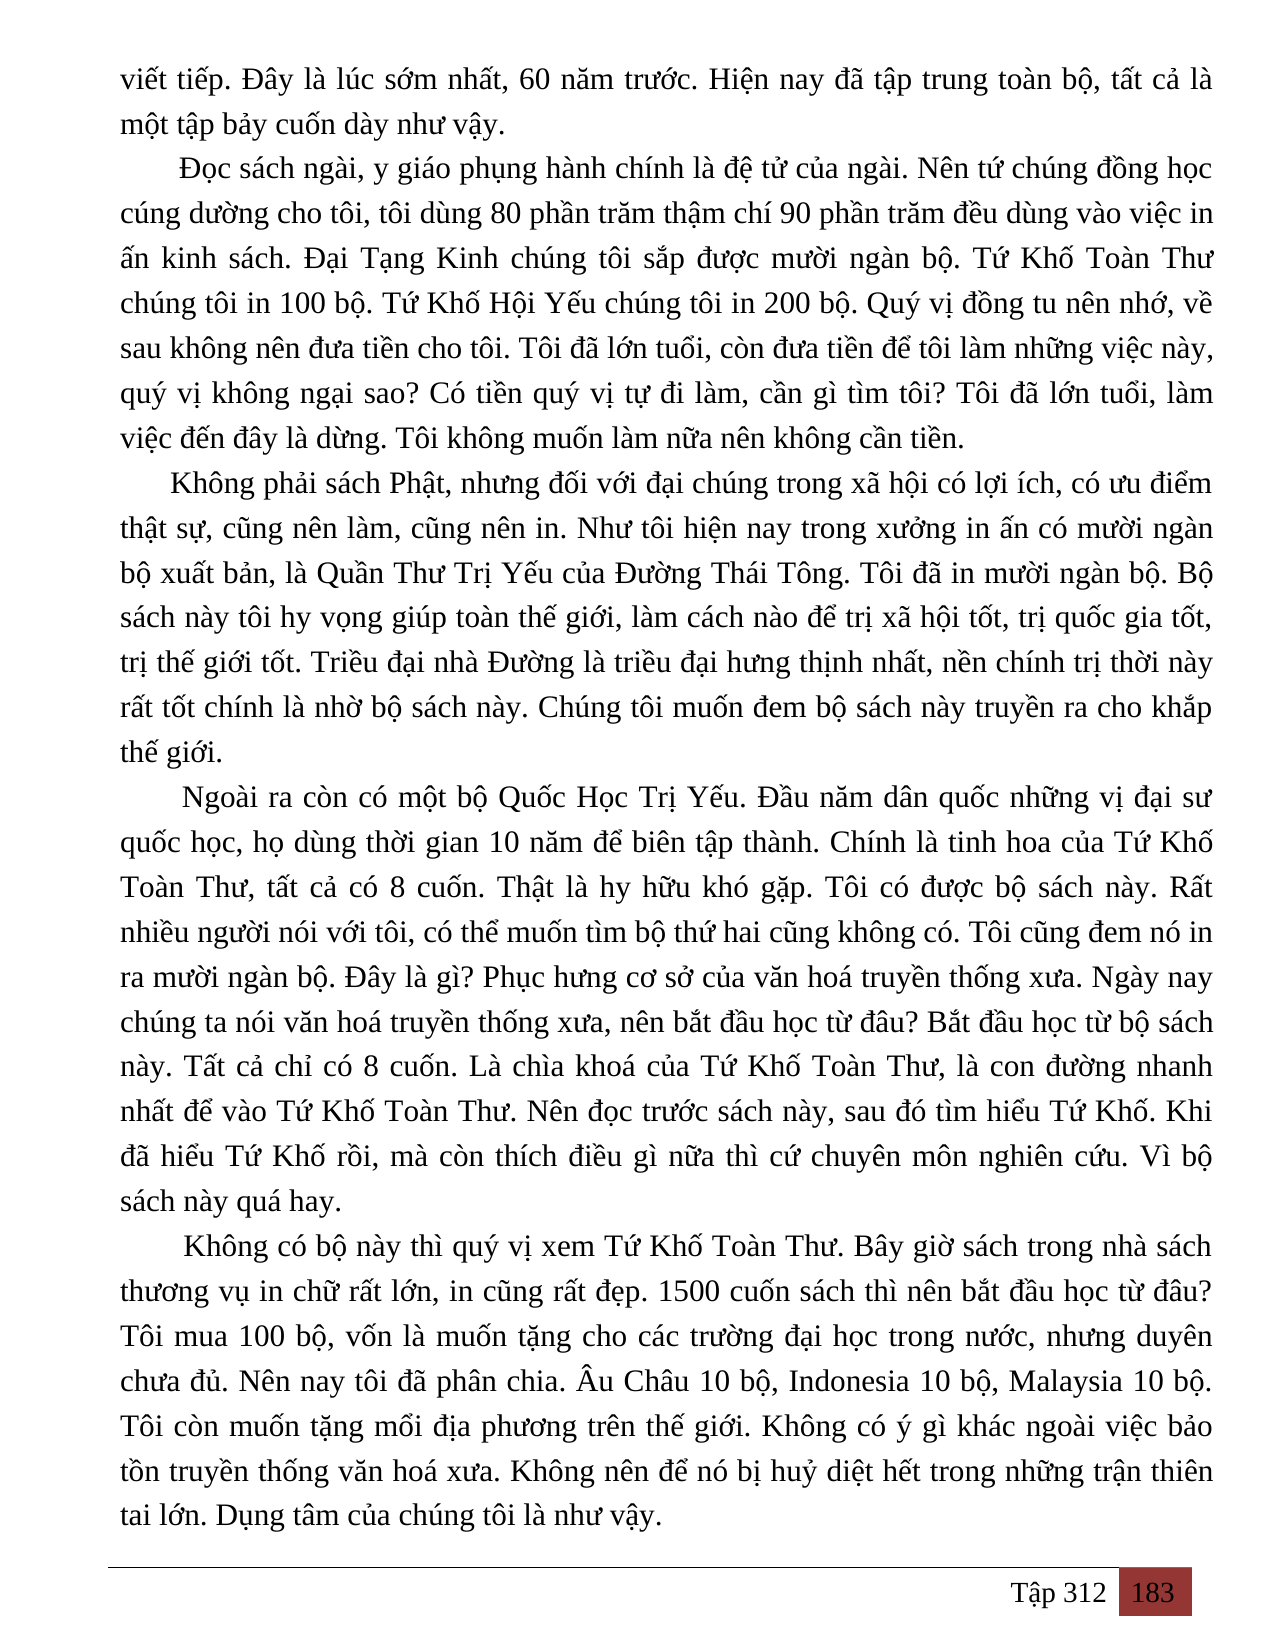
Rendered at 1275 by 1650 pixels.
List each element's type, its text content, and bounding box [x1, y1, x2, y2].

text Đọc sách ngài, y giáo phụng hành chính là đệ tử của ngài. Nên tứ chúng đồng học cúng dường cho tôi, tôi dùng 80 phần trăm thậm chí 90 phần trăm đều dùng vào việc in ấn kinh sách. Đại Tạng Kinh chúng tôi sắp được mười ngàn bộ. Tứ Khố Toàn Thư chúng tôi in 100 bộ. Tứ Khố Hội Yếu chúng tôi in 200 bộ. Quý vị đồng tu nên nhớ, về sau không nên đưa tiền cho tôi. Tôi đã lớn tuổi, còn đưa tiền để tôi làm những việc này, quý vị không ngại sao? Có tiền quý vị tự đi làm, cần gì tìm tôi? Tôi đã lớn tuổi, làm việc đến đây là dừng. Tôi không muốn làm nữa nên không cần tiền. [120, 150, 1215, 455]
text Ngoài ra còn có một bộ Quốc Học Trị Yếu. Đầu năm dân quốc những vị đại sư quốc học, họ dùng thời gian 10 năm để biên tập thành. Chính là tinh hoa của Tứ Khố Toàn Thư, tất cả có 8 cuốn. Thật là hy hữu khó gặp. Tôi có được bộ sách này. Rất nhiều người nói với tôi, có thể muốn tìm bộ thứ hai cũng không có. Tôi cũng đem nó in ra mười ngàn bộ. Đây là gì? Phục hưng cơ sở của văn hoá truyền thống xưa. Ngày nay chúng ta nói văn hoá truyền thống xưa, nên bắt đầu học từ đâu? Bắt đầu học từ bộ sách này. Tất cả chỉ có 8 cuốn. Là chìa khoá của Tứ Khố Toàn Thư, là con đường nhanh nhất để vào Tứ Khố Toàn Thư. Nên đọc trước sách này, sau đó tìm hiểu Tứ Khố. Khi đã hiểu Tứ Khố rồi, mà còn thích điều gì nữa thì cứ chuyên môn nghiên cứu. Vì bộ sách này quá hay. [120, 778, 1215, 1218]
text Không phải sách Phật, nhưng đối với đại chúng trong xã hội có lợi ích, có ưu điểm thật sự, cũng nên làm, cũng nên in. Như tôi hiện nay trong xưởng in ấn có mười ngàn bộ xuất bản, là Quần Thư Trị Yếu của Đường Thái Tông. Tôi đã in mười ngàn bộ. Bộ sách này tôi hy vọng giúp toàn thế giới, làm cách nào để trị xã hội tốt, trị quốc gia tốt, trị thế giới tốt. Triều đại nhà Đường là triều đại hưng thịnh nhất, nền chính trị thời này rất tốt chính là nhờ bộ sách này. Chúng tôi muốn đem bộ sách này truyền ra cho khắp thế giới. [120, 464, 1215, 769]
text Không có bộ này thì quý vị xem Tứ Khố Toàn Thư. Bây giờ sách trong nhà sách thương vụ in chữ rất lớn, in cũng rất đẹp. 1500 cuốn sách thì nên bắt đầu học từ đâu? Tôi mua 100 bộ, vốn là muốn tặng cho các trường đại học trong nước, nhưng duyên chưa đủ. Nên nay tôi đã phân chia. Âu Châu 10 bộ, Indonesia 10 bộ, Malaysia 10 bộ. Tôi còn muốn tặng mổi địa phương trên thế giới. Không có ý gì khác ngoài việc bảo tồn truyền thống văn hoá xưa. Không nên để nó bị huỷ diệt hết trong những trận thiên tai lớn. Dụng tâm của chúng tôi là như vậy. [120, 1227, 1215, 1533]
